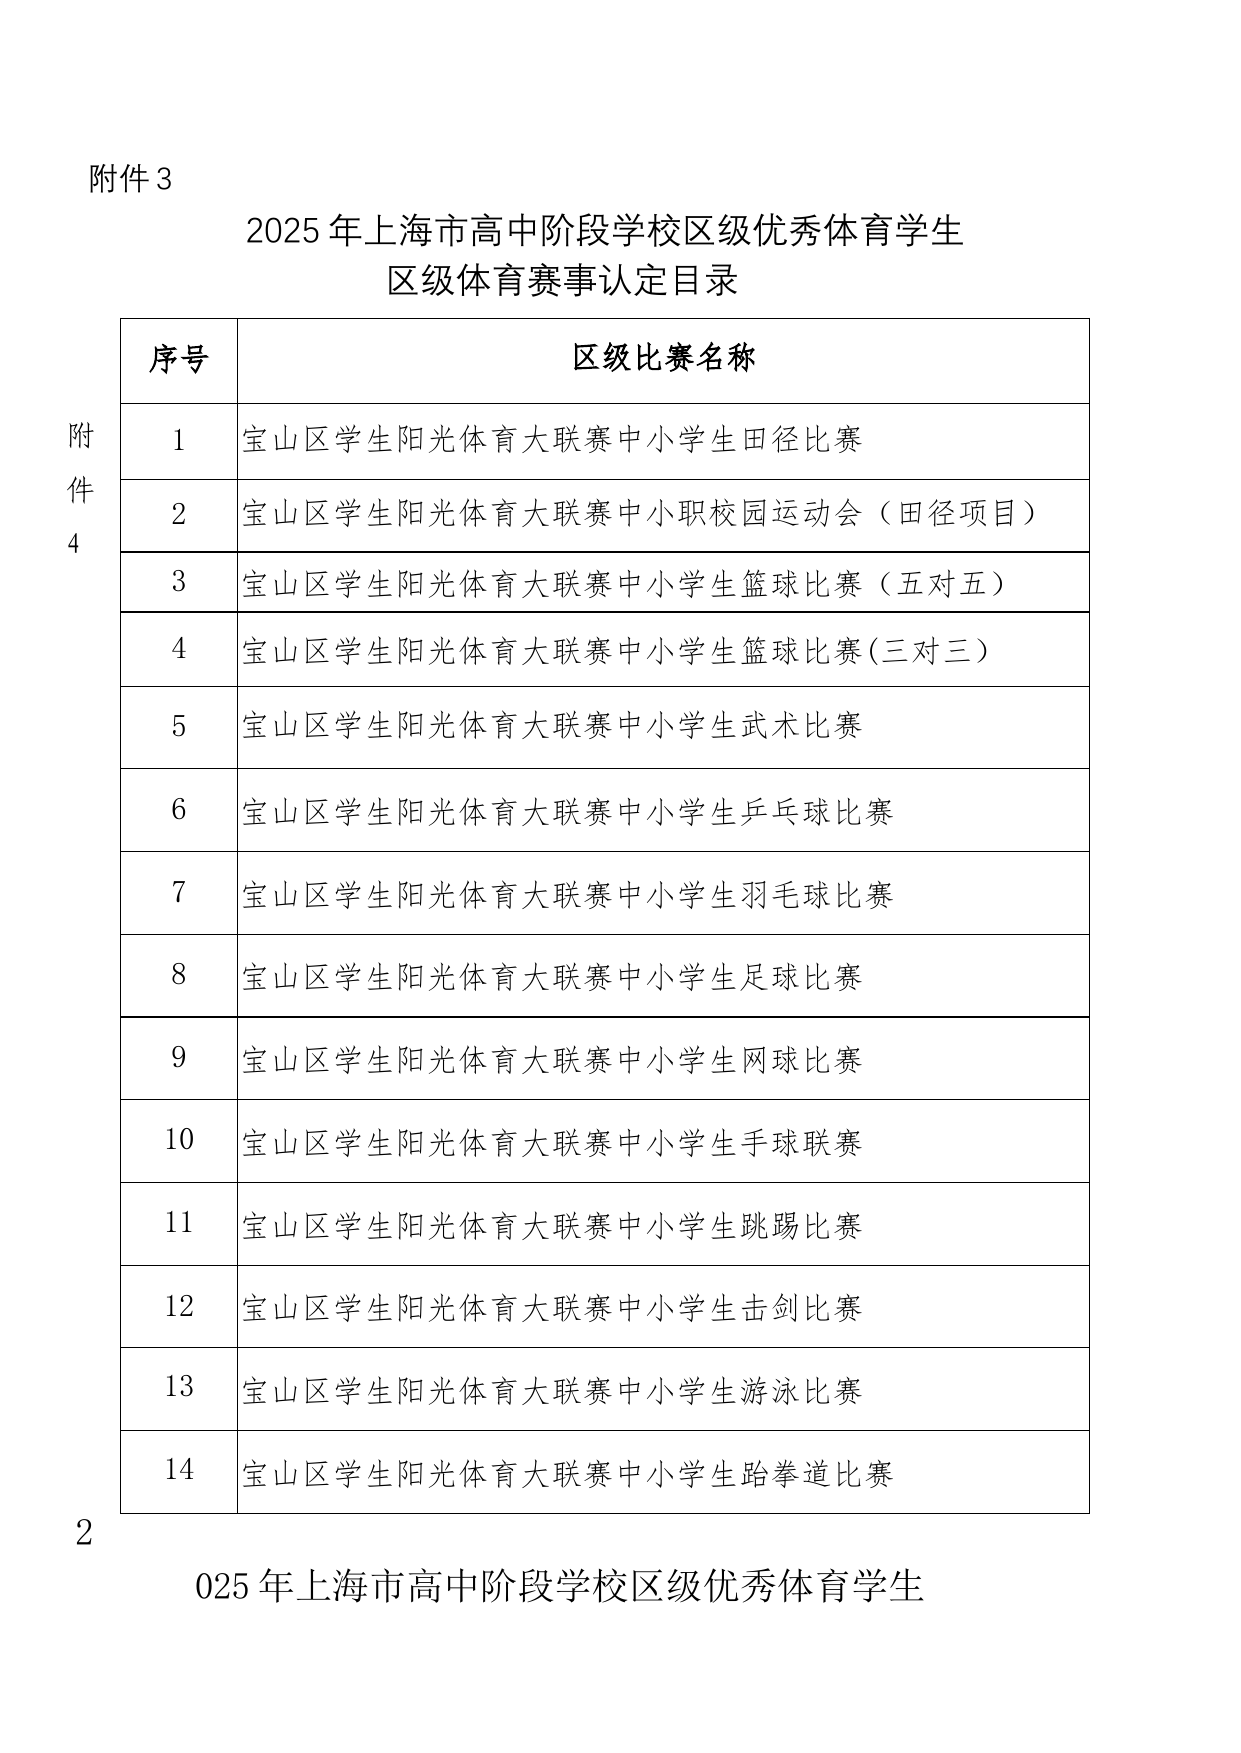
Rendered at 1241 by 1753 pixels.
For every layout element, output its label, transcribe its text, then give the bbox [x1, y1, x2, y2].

table_cell 宝山区学生阳光体育大联赛中小学生篮球比赛(三对三） [238, 613, 1089, 686]
table_cell 宝山区学生阳光体育大联赛中小学生乒乓球比赛 [238, 769, 1089, 851]
table_cell 宝山区学生阳光体育大联赛中小职校园运动会（田径项目） [238, 480, 1089, 551]
table_cell 宝山区学生阳光体育大联赛中小学生击剑比赛 [238, 1266, 1089, 1347]
table_header 区级比赛名称 [238, 319, 1089, 403]
table_cell 宝山区学生阳光体育大联赛中小学生游泳比赛 [238, 1348, 1089, 1430]
table_cell 11 [121, 1183, 237, 1264]
table_cell 宝山区学生阳光体育大联赛中小学生武术比赛 [238, 687, 1089, 768]
table_cell 7 [121, 852, 237, 934]
table_cell 宝山区学生阳光体育大联赛中小学生跳踢比赛 [238, 1183, 1089, 1264]
table_header 序号 [121, 319, 237, 403]
table_cell 6 [121, 769, 237, 851]
table_cell 14 [121, 1431, 237, 1513]
table_cell 宝山区学生阳光体育大联赛中小学生手球联赛 [238, 1100, 1089, 1182]
table_cell 宝山区学生阳光体育大联赛中小学生羽毛球比赛 [238, 852, 1089, 934]
table_cell 3 [121, 553, 237, 611]
text 附件3 [66, 149, 1054, 198]
table_cell 宝山区学生阳光体育大联赛中小学生田径比赛 [238, 404, 1089, 479]
table_cell 12 [121, 1266, 237, 1347]
table_cell 13 [121, 1348, 237, 1430]
text 区级体育赛事认定目录 [66, 253, 1054, 301]
table_cell 10 [121, 1100, 237, 1182]
table_cell 5 [121, 687, 237, 768]
table_cell 宝山区学生阳光体育大联赛中小学生足球比赛 [238, 935, 1089, 1016]
text 2025年上海市高中阶段学校区级优秀体育学生 [66, 198, 1054, 253]
table_cell 4 [121, 613, 237, 686]
text 2025年上海市高中阶段学校区级优秀体育学生 [66, 566, 1054, 1611]
table_cell 宝山区学生阳光体育大联赛中小学生篮球比赛（五对五） [238, 553, 1089, 611]
text 附件4 [66, 403, 120, 566]
table_cell 9 [121, 1018, 237, 1099]
table_cell 2 [121, 480, 237, 551]
table_cell 8 [121, 935, 237, 1016]
table_cell 宝山区学生阳光体育大联赛中小学生网球比赛 [238, 1018, 1089, 1099]
table_cell 1 [121, 404, 237, 479]
table_cell 宝山区学生阳光体育大联赛中小学生跆拳道比赛 [238, 1431, 1089, 1513]
